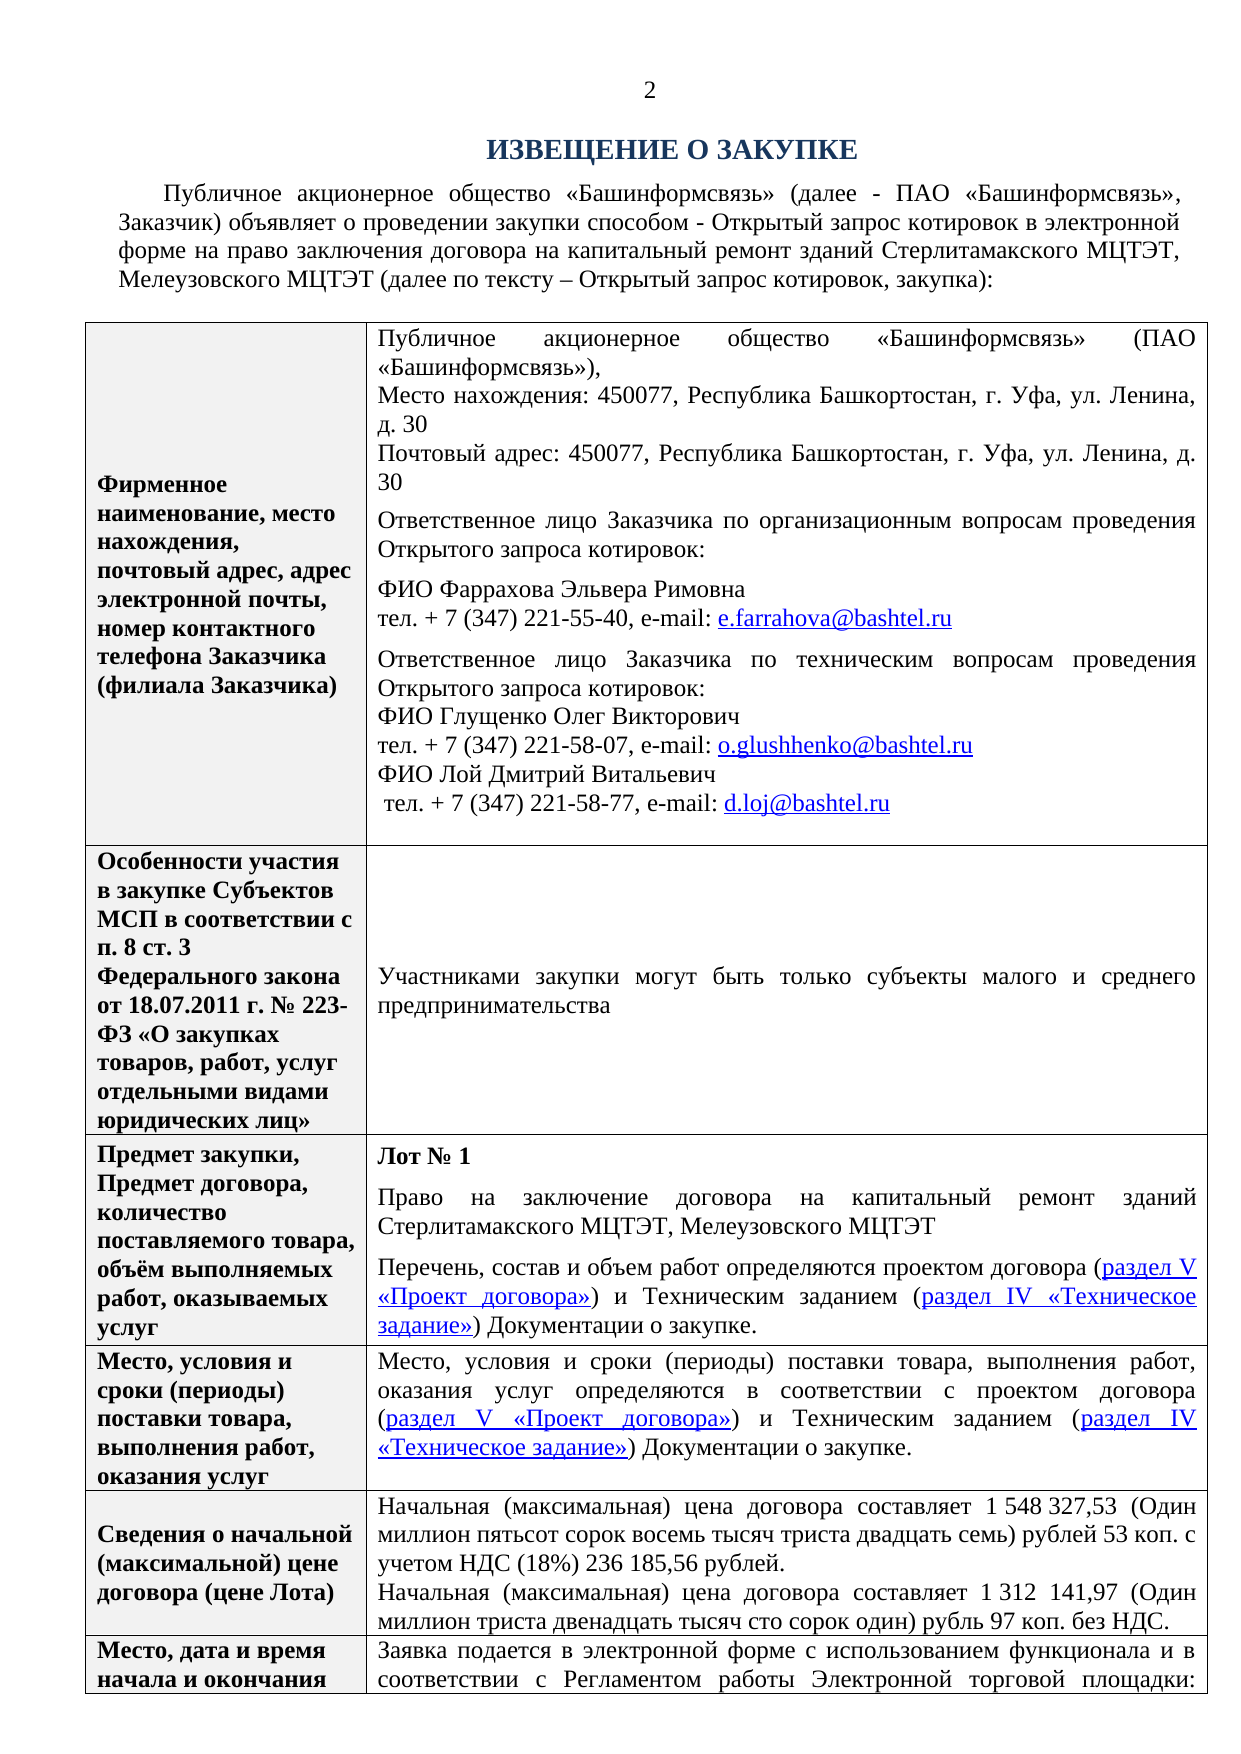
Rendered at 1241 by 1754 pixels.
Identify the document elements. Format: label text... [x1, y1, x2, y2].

table_cell Место, условия и сроки (периоды) поставки товара, выполнения работ, оказания услуг [86, 1346, 366, 1490]
table_cell Лот № 1 Право на заключение договора на капитальный ремонт зданий Стерлитамакского МЦТЭТ, Мелеузовского МЦТЭТ Перечень, состав и объем работ определяются проектом договора (раздел V «Проект договора») и Техническим заданием (раздел IV «Техническое задание») Документации о закупке. [367, 1135, 1207, 1345]
table_cell Участниками закупки могут быть только субъекты малого и среднего предпринимательства [367, 846, 1207, 1134]
table_cell Предмет закупки, Предмет договора, количество поставляемого товара, объём выполняемых работ, оказываемых услуг [86, 1135, 366, 1345]
text Публичное акционерное общество «Башинформсвязь» (далее - ПАО «Башинформсвязь», Заказчик) объявляет о проведении закупки способом - Открытый запрос котировок в электронной форме на право заключения договора на капитальный ремонт зданий Стерлитамакского МЦТЭТ, Мелеузовского МЦТЭТ (далее по тексту – Открытый запрос котировок, закупка): [118, 178, 1181, 293]
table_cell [367, 1636, 1207, 1693]
table_cell Особенности участия в закупке Субъектов МСП в соответствии с п. 8 ст. 3 Федерального закона от 18.07.2011 г. № 223-ФЗ «О закупках товаров, работ, услуг отдельными видами юридических лиц» [86, 846, 366, 1134]
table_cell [86, 1636, 366, 1693]
table_header Публичное акционерное общество «Башинформсвязь» (ПАО «Башинформсвязь»), Место нахождения: 450077, Республика Башкортостан, г. Уфа, ул. Ленина, д. 30 Почтовый адрес: 450077, Республика Башкортостан, г. Уфа, ул. Ленина, д. 30 Ответственное лицо Заказчика по организационным вопросам проведения Открытого запроса котировок: ФИО Фаррахова Эльвера Римовна тел. + 7 (347) 221-55-40, e-mail: e.farrahova@bashtel.ru Ответственное лицо Заказчика по техническим вопросам проведения Открытого запроса котировок: ФИО Глущенко Олег Викторович тел. + 7 (347) 221-58-07, e-mail: o.glushhenko@bashtel.ru ФИО Лой Дмитрий Витальевич тел. + 7 (347) 221-58-77, e-mail: d.loj@bashtel.ru [367, 323, 1207, 845]
table_cell Сведения о начальной (максимальной) цене договора (цене Лота) [86, 1491, 366, 1634]
table_cell Начальная (максимальная) цена договора составляет 1 548 327,53 (Один миллион пятьсот сорок восемь тысяч триста двадцать семь) рублей 53 коп. с учетом НДС (18%) 236 185,56 рублей. Начальная (максимальная) цена договора составляет 1 312 141,97 (Один миллион триста двенадцать тысяч сто сорок один) рубль 97 коп. без НДС. [367, 1491, 1207, 1634]
table_header Фирменное наименование, место нахождения, почтовый адрес, адрес электронной почты, номер контактного телефона Заказчика (филиала Заказчика) [86, 323, 366, 845]
subtitle ИЗВЕЩЕНИЕ О ЗАКУПКЕ [163, 132, 1181, 166]
table_cell Место, условия и сроки (периоды) поставки товара, выполнения работ, оказания услуг определяются в соответствии с проектом договора (раздел V «Проект договора») и Техническим заданием (раздел IV «Техническое задание») Документации о закупке. [367, 1346, 1207, 1490]
